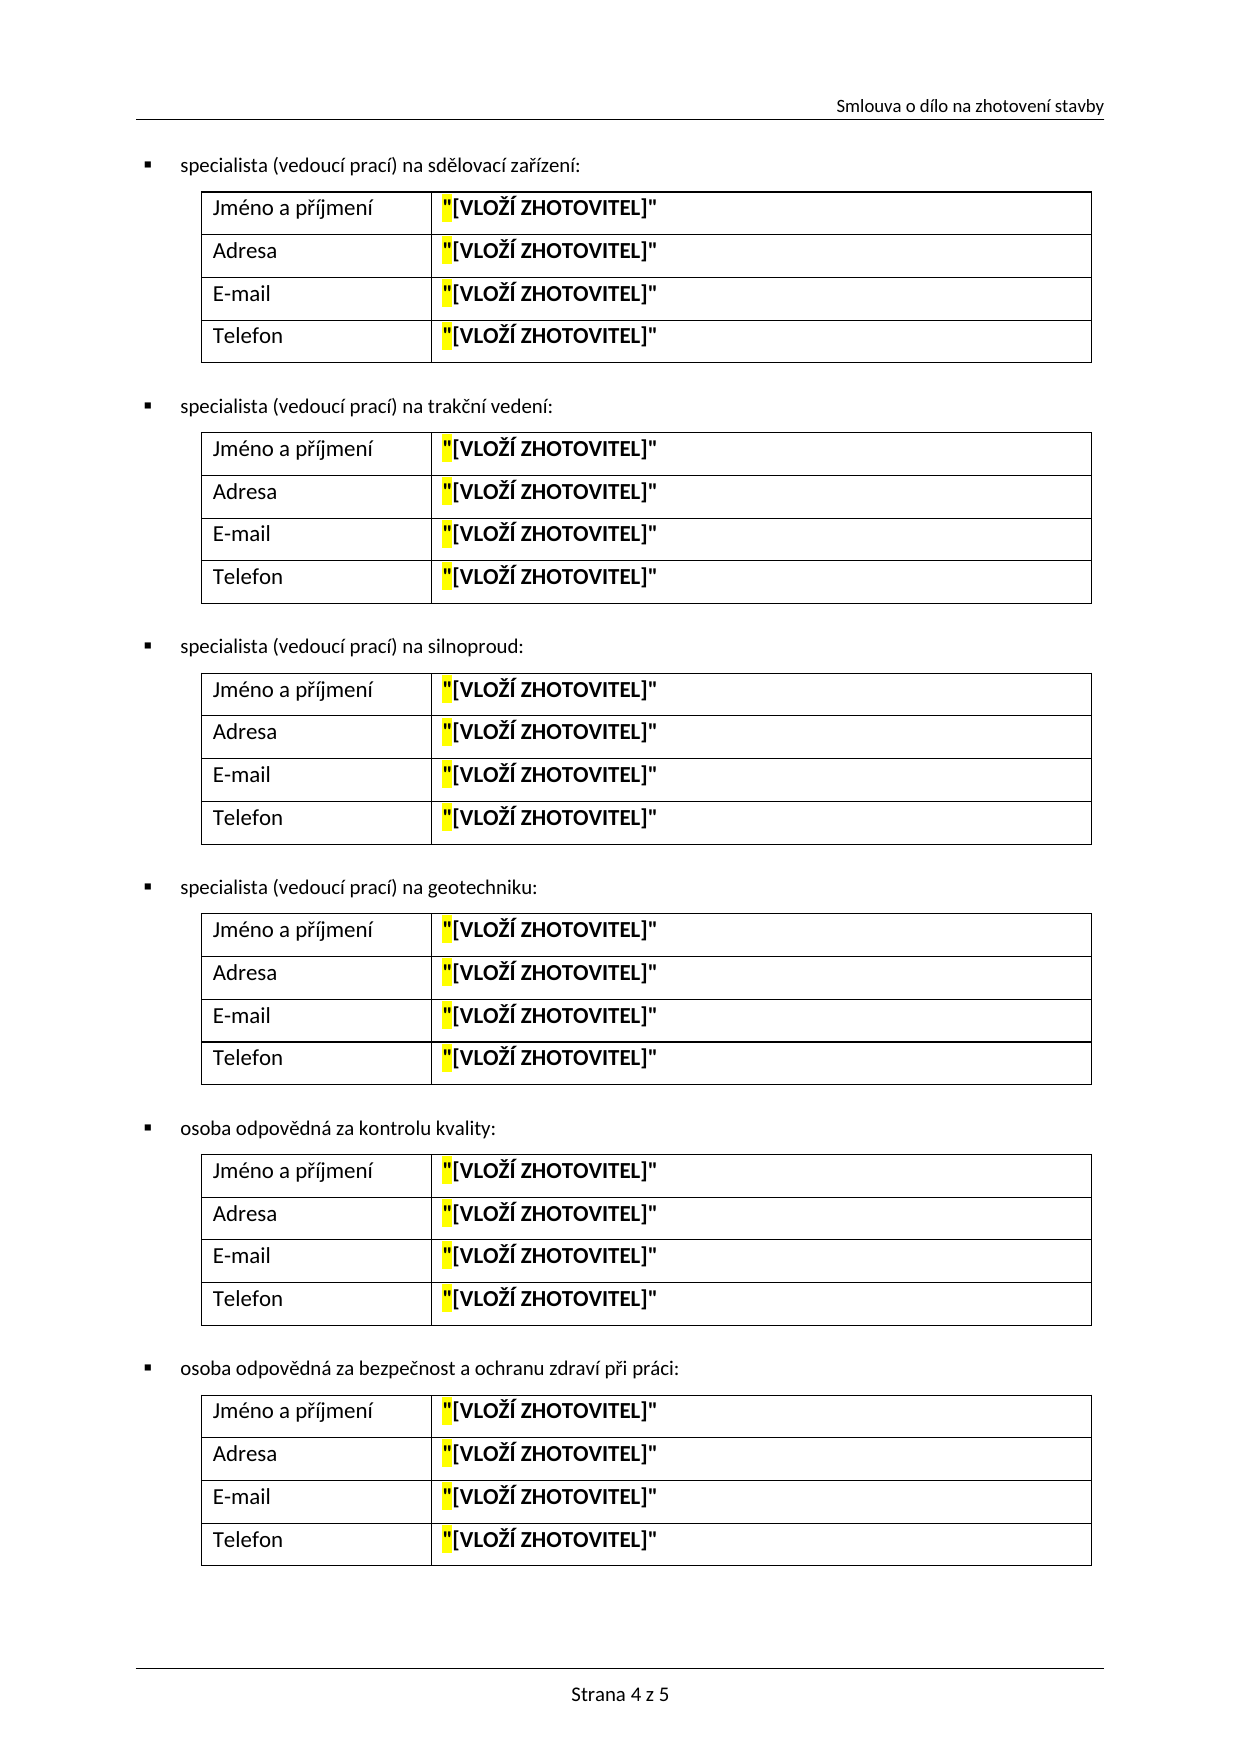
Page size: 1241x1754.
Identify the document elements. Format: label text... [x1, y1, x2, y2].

table_header [432, 1396, 1091, 1437]
table_cell [432, 321, 1091, 362]
table_cell [432, 1524, 1091, 1565]
table_header Jméno a příjmení [202, 674, 431, 715]
table_cell [432, 476, 1091, 517]
table_cell Telefon [202, 561, 431, 603]
table_cell Telefon [202, 1283, 431, 1325]
table_cell Adresa [202, 1198, 431, 1239]
table_cell E-mail [202, 759, 431, 801]
table_header [432, 193, 1091, 234]
table_cell [432, 802, 1091, 843]
table_cell Telefon [202, 1043, 431, 1084]
table_header [432, 433, 1091, 475]
table_header [432, 674, 1091, 715]
table_cell [432, 1438, 1091, 1480]
table_cell [432, 1240, 1091, 1282]
table_cell Adresa [202, 235, 431, 277]
list specialista (vedoucí prací) na trakční vedení: [143, 388, 1104, 419]
table_cell Adresa [202, 716, 431, 758]
table_header Jméno a příjmení [202, 433, 431, 475]
list specialista (vedoucí prací) na sdělovací zařízení: [143, 148, 1104, 179]
table_cell E-mail [202, 1240, 431, 1282]
table_header [432, 1155, 1091, 1197]
table_cell E-mail [202, 1481, 431, 1523]
table_cell [432, 1283, 1091, 1325]
list specialista (vedoucí prací) na silnoproud: [143, 629, 1104, 660]
table_cell [432, 235, 1091, 277]
table_cell [432, 1000, 1091, 1041]
table_cell [432, 759, 1091, 801]
table_cell Telefon [202, 802, 431, 843]
table_cell Adresa [202, 1438, 431, 1480]
table_header [432, 914, 1091, 956]
table_cell [432, 519, 1091, 560]
table_cell [432, 957, 1091, 999]
table_cell Telefon [202, 321, 431, 362]
table_cell Adresa [202, 476, 431, 517]
table_cell Telefon [202, 1524, 431, 1565]
table_cell E-mail [202, 278, 431, 319]
table_header Jméno a příjmení [202, 1396, 431, 1437]
table_cell [432, 1198, 1091, 1239]
table_cell [432, 1481, 1091, 1523]
table_cell [432, 716, 1091, 758]
list osoba odpovědná za kontrolu kvality: [143, 1110, 1104, 1141]
list specialista (vedoucí prací) na geotechniku: [143, 869, 1104, 901]
table_cell E-mail [202, 519, 431, 560]
table_header Jméno a příjmení [202, 193, 431, 234]
table_cell [432, 1043, 1091, 1084]
list osoba odpovědná za bezpečnost a ochranu zdraví při práci: [143, 1351, 1104, 1382]
table_cell [432, 561, 1091, 603]
table_cell E-mail [202, 1000, 431, 1041]
table_cell Adresa [202, 957, 431, 999]
table_header Jméno a příjmení [202, 914, 431, 956]
table_header Jméno a příjmení [202, 1155, 431, 1197]
table_cell [432, 278, 1091, 319]
